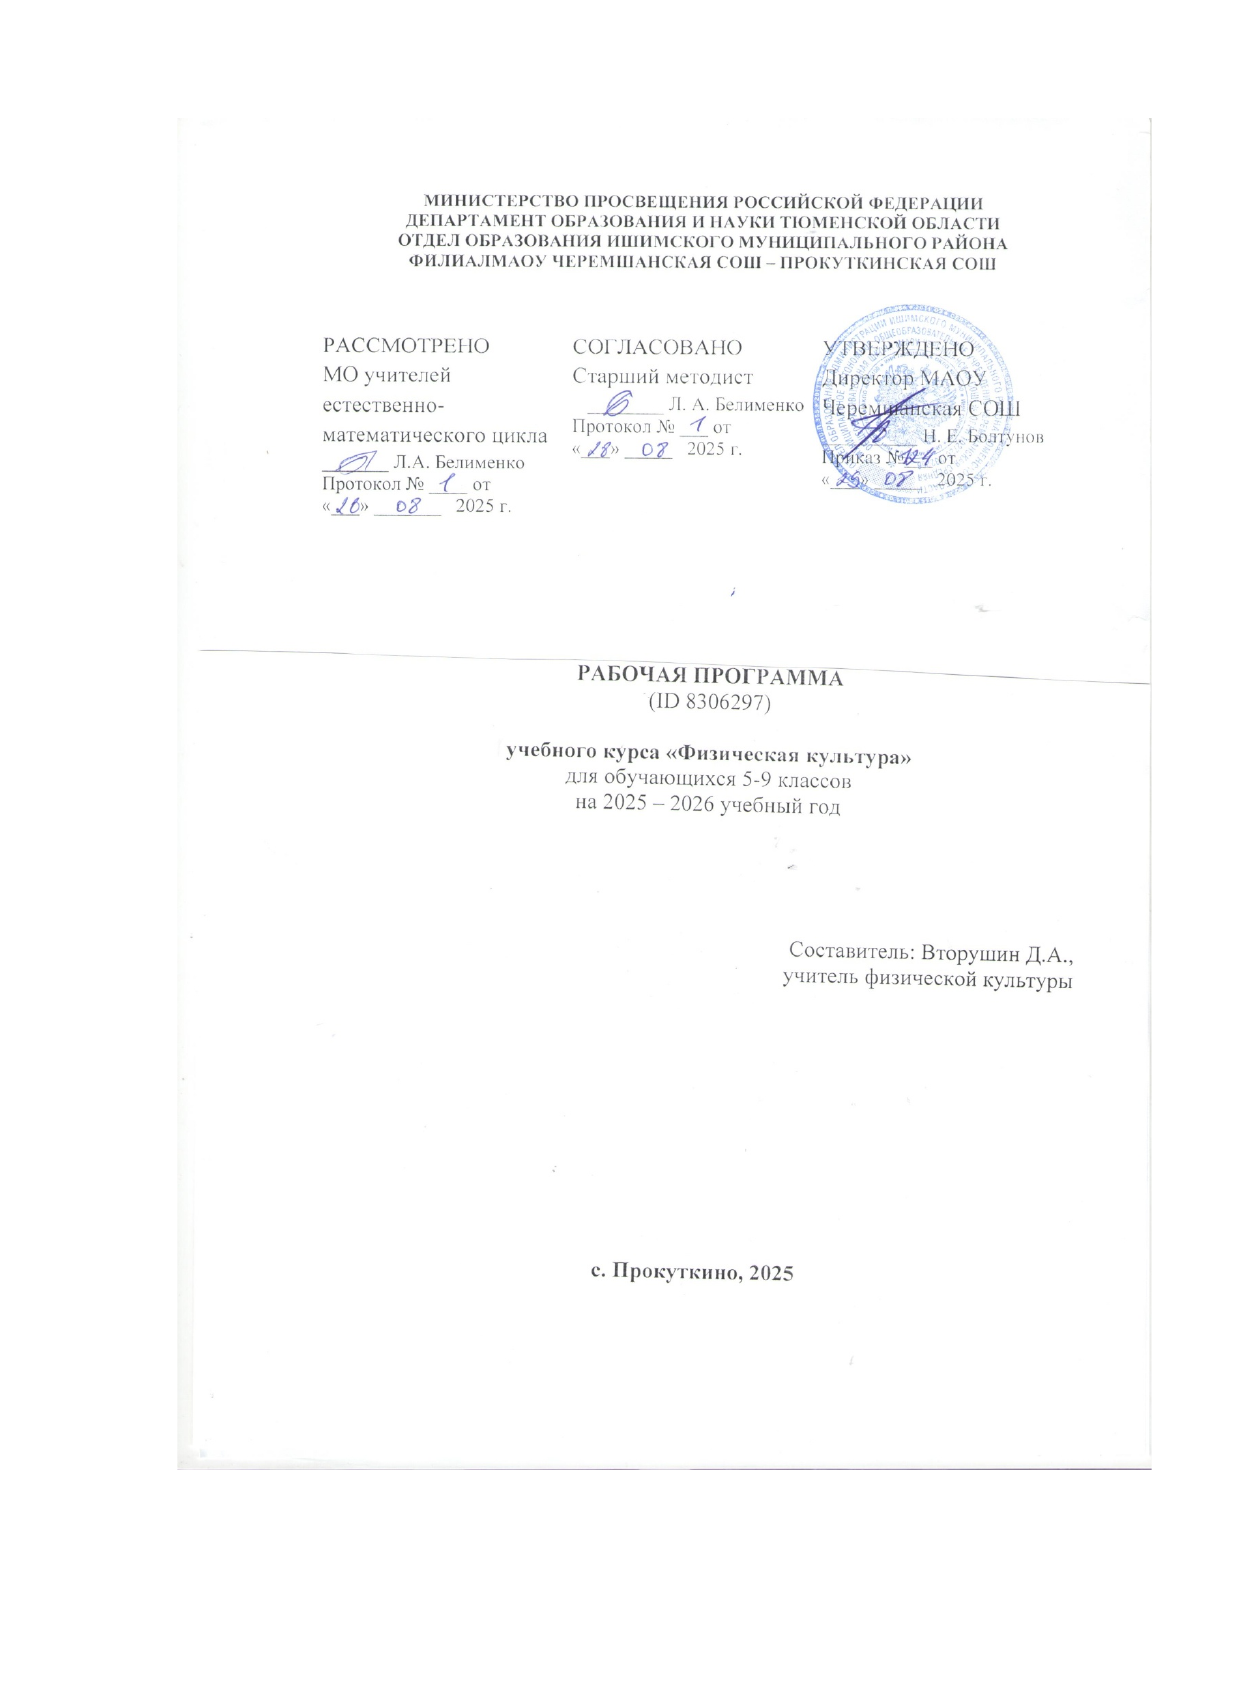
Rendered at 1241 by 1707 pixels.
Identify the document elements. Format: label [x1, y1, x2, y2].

picture [177, 118, 1152, 1470]
